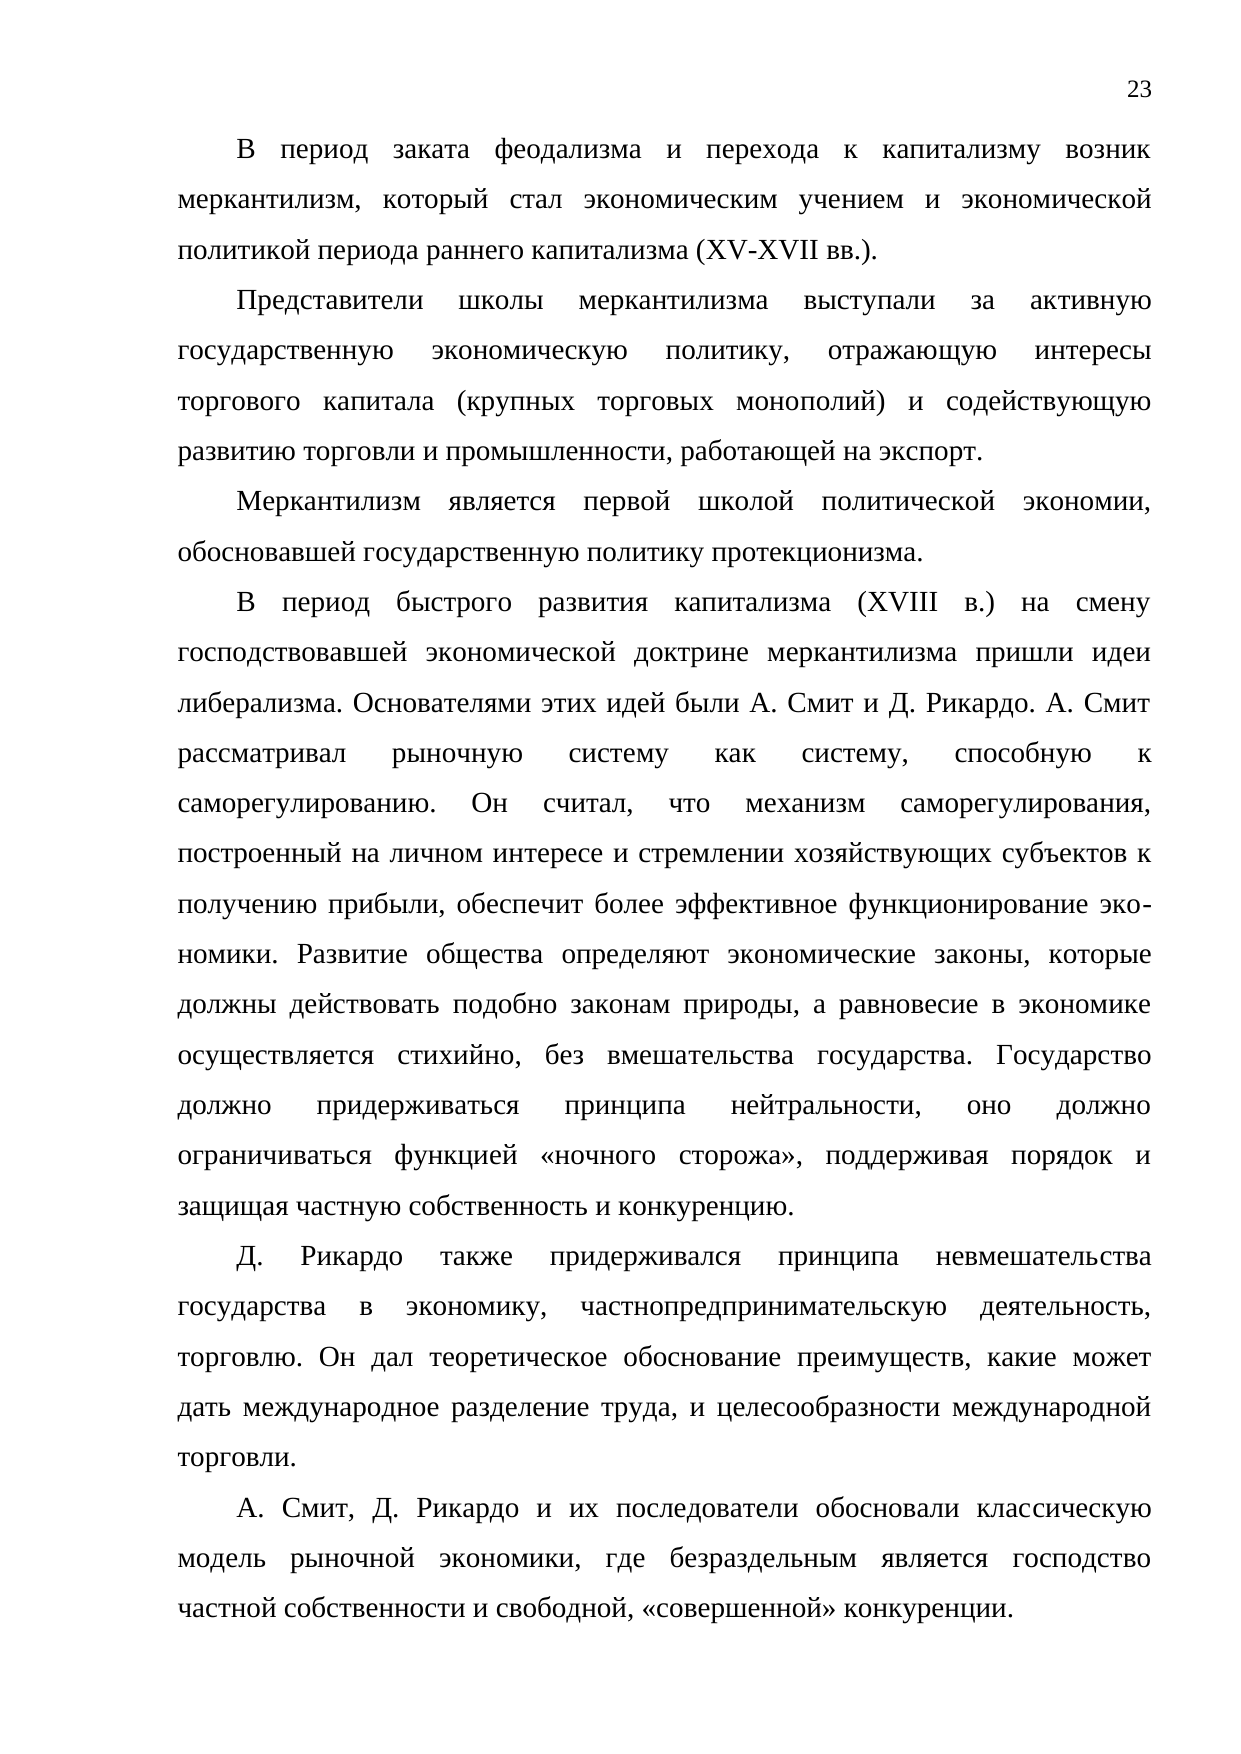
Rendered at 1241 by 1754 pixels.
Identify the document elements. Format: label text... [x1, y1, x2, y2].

text Д. Рикардо также придерживался принципа невмешательства государства в экономику, частнопредпринимательскую деятельность, торговлю. Он дал теоретическое обоснование преимуществ, какие может дать международное разделение труда, и целесообразности международной торговли. [177, 1238, 1152, 1473]
text В период быстрого развития капитализма (XVIII в.) на смену господствовавшей экономической доктрине меркантилизма пришли идеи либерализма. Основателями этих идей были А. Смит и Д. Рикардо. А. Смит рассматривал рыночную систему как систему, способную к саморегулированию. Он считал, что механизм саморегулирования, построенный на личном интересе и стремлении хозяйствующих субъектов к получению прибыли, обеспечит более эффективное функционирование экономики. Развитие общества определяют экономические законы, которые должны действовать подобно законам природы, а равновесие в экономике осуществляется стихийно, без вмешательства государства. Государство должно придерживаться принципа нейтральности, оно должно ограничиваться функцией «ночного сторожа», поддерживая порядок и защищая частную собственность и конкуренцию. [177, 584, 1152, 1221]
text В период заката феодализма и перехода к капитализму возник меркантилизм, который стал экономическим учением и экономической политикой периода раннего капитализма (XV-XVII вв.). [177, 131, 1152, 265]
text А. Смит, Д. Рикардо и их последователи обосновали классическую модель рыночной экономики, где безраздельным является господство частной собственности и свободной, «совершенной» конкуренции. [177, 1490, 1152, 1624]
text Представители школы меркантилизма выступали за активную государственную экономическую политику, отражающую интересы торгового капитала (крупных торговых монополий) и содействующую развитию торговли и промышленности, работающей на экспорт. [177, 282, 1152, 467]
text Меркантилизм является первой школой политической экономии, обосновавшей государственную политику протекционизма. [177, 483, 1152, 567]
